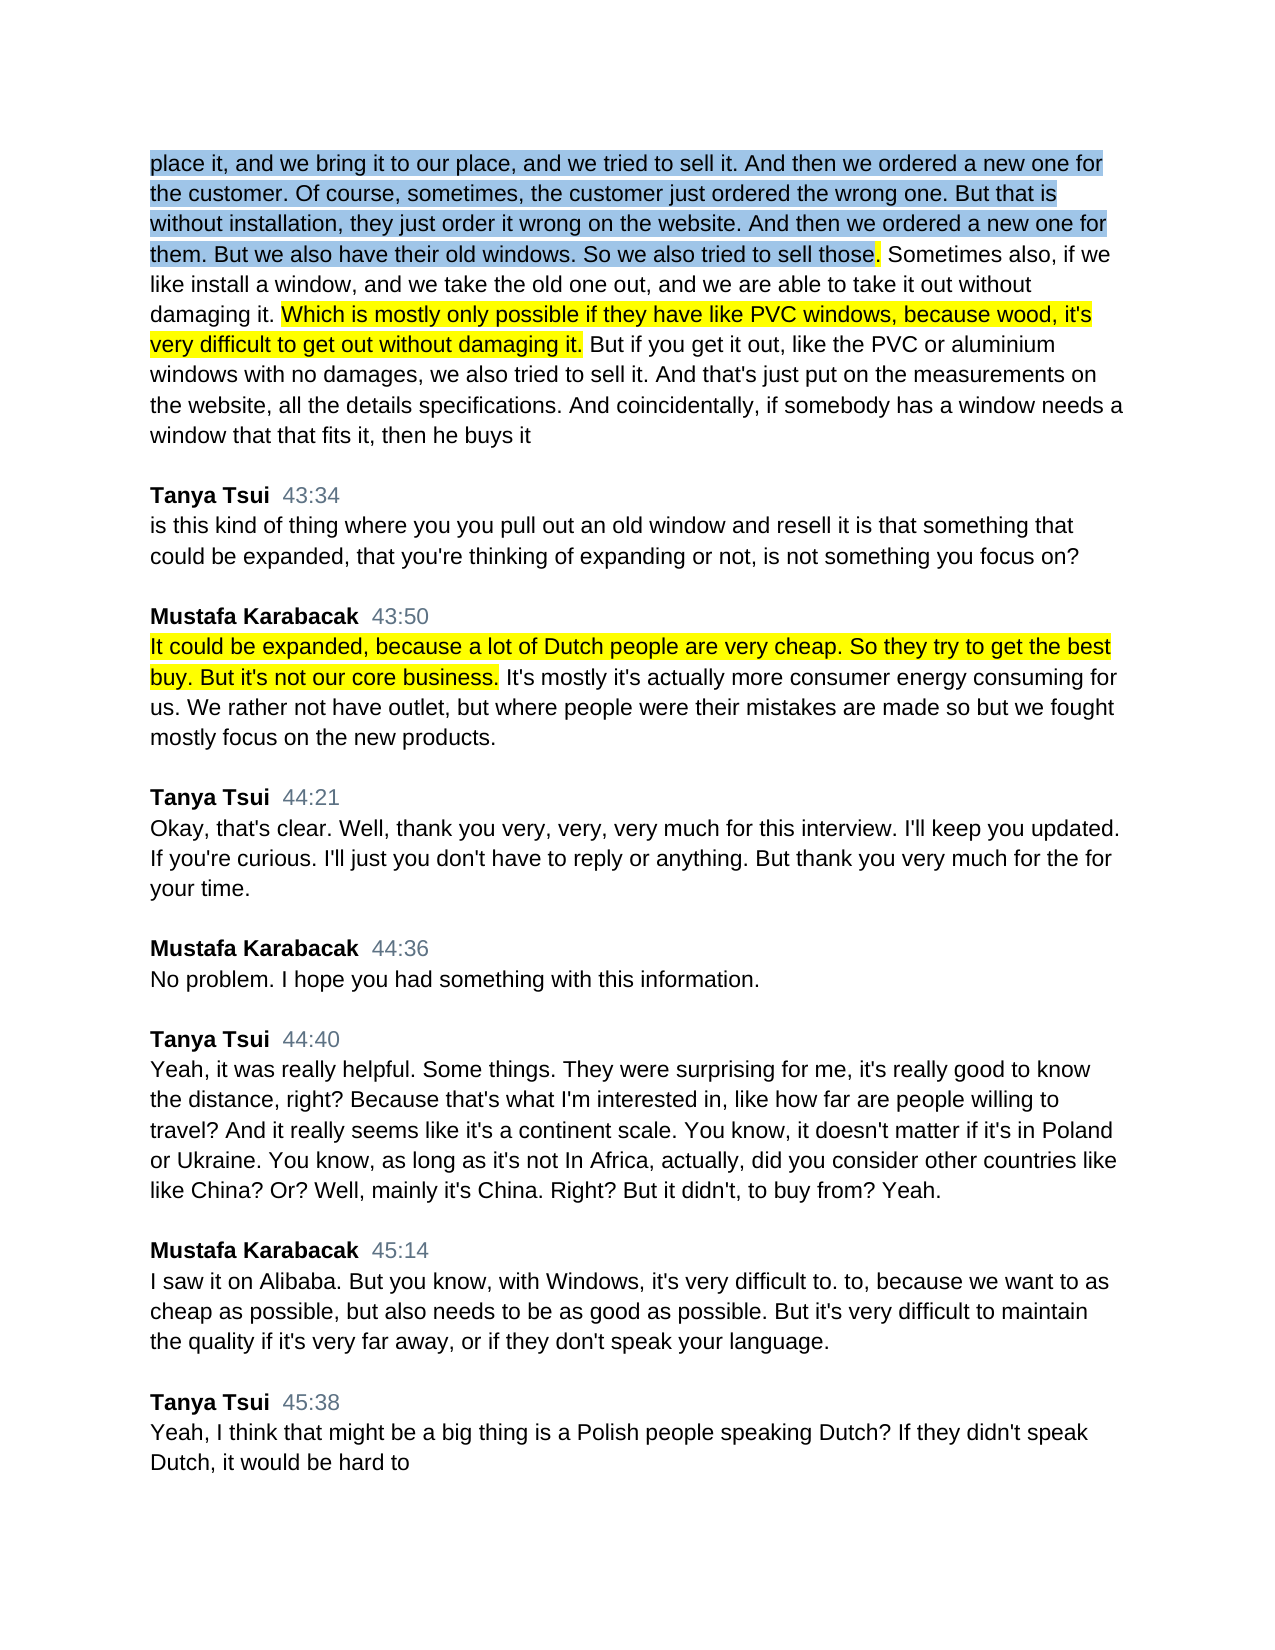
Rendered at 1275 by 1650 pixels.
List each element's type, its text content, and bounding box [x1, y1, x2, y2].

text I saw it on Alibaba. But you know, with Windows, it's very difficult to. to, because we want to as cheap as possible, but also needs to be as good as possible. But it's very difficult to maintain the quality if it's very far away, or if they don't speak your language. [150, 1268, 1125, 1354]
text It could be expanded, because a lot of Dutch people are very cheap. So they try to get the best buy. But it's not our core business. It's mostly it's actually more consumer energy consuming for us. We rather not have outlet, but where people were their mistakes are made so but we fought mostly focus on the new products. [150, 633, 1125, 750]
text Okay, that's clear. Well, thank you very, very, very much for this interview. I'll keep you updated. If you're curious. I'll just you don't have to reply or anything. But thank you very much for the for your time. [150, 814, 1125, 901]
text is this kind of thing where you you pull out an old window and resell it is that something that could be expanded, that you're thinking of expanding or not, is not something you focus on? [150, 512, 1125, 569]
text Mustafa Karabacak 44:36 [150, 935, 1125, 962]
text Mustafa Karabacak 45:14 [150, 1237, 1125, 1264]
text Yeah, it was really helpful. Some things. They were surprising for me, it's really good to know the distance, right? Because that's what I'm interested in, like how far are people willing to travel? And it really seems like it's a continent scale. You know, it doesn't matter if it's in Poland or Ukraine. You know, as long as it's not In Africa, actually, did you consider other countries like like China? Or? Well, mainly it's China. Right? But it didn't, to buy from? Yeah. [150, 1056, 1125, 1203]
text Tanya Tsui 44:40 [150, 1026, 1125, 1052]
text Mustafa Karabacak 43:50 [150, 603, 1125, 629]
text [150, 150, 1125, 448]
text Tanya Tsui 44:21 [150, 784, 1125, 811]
text No problem. I hope you had something with this information. [150, 966, 1125, 992]
text Yeah, I think that might be a big thing is a Polish people speaking Dutch? If they didn't speak Dutch, it would be hard to [150, 1419, 1125, 1475]
text Tanya Tsui 45:38 [150, 1388, 1125, 1415]
text Tanya Tsui 43:34 [150, 482, 1125, 509]
